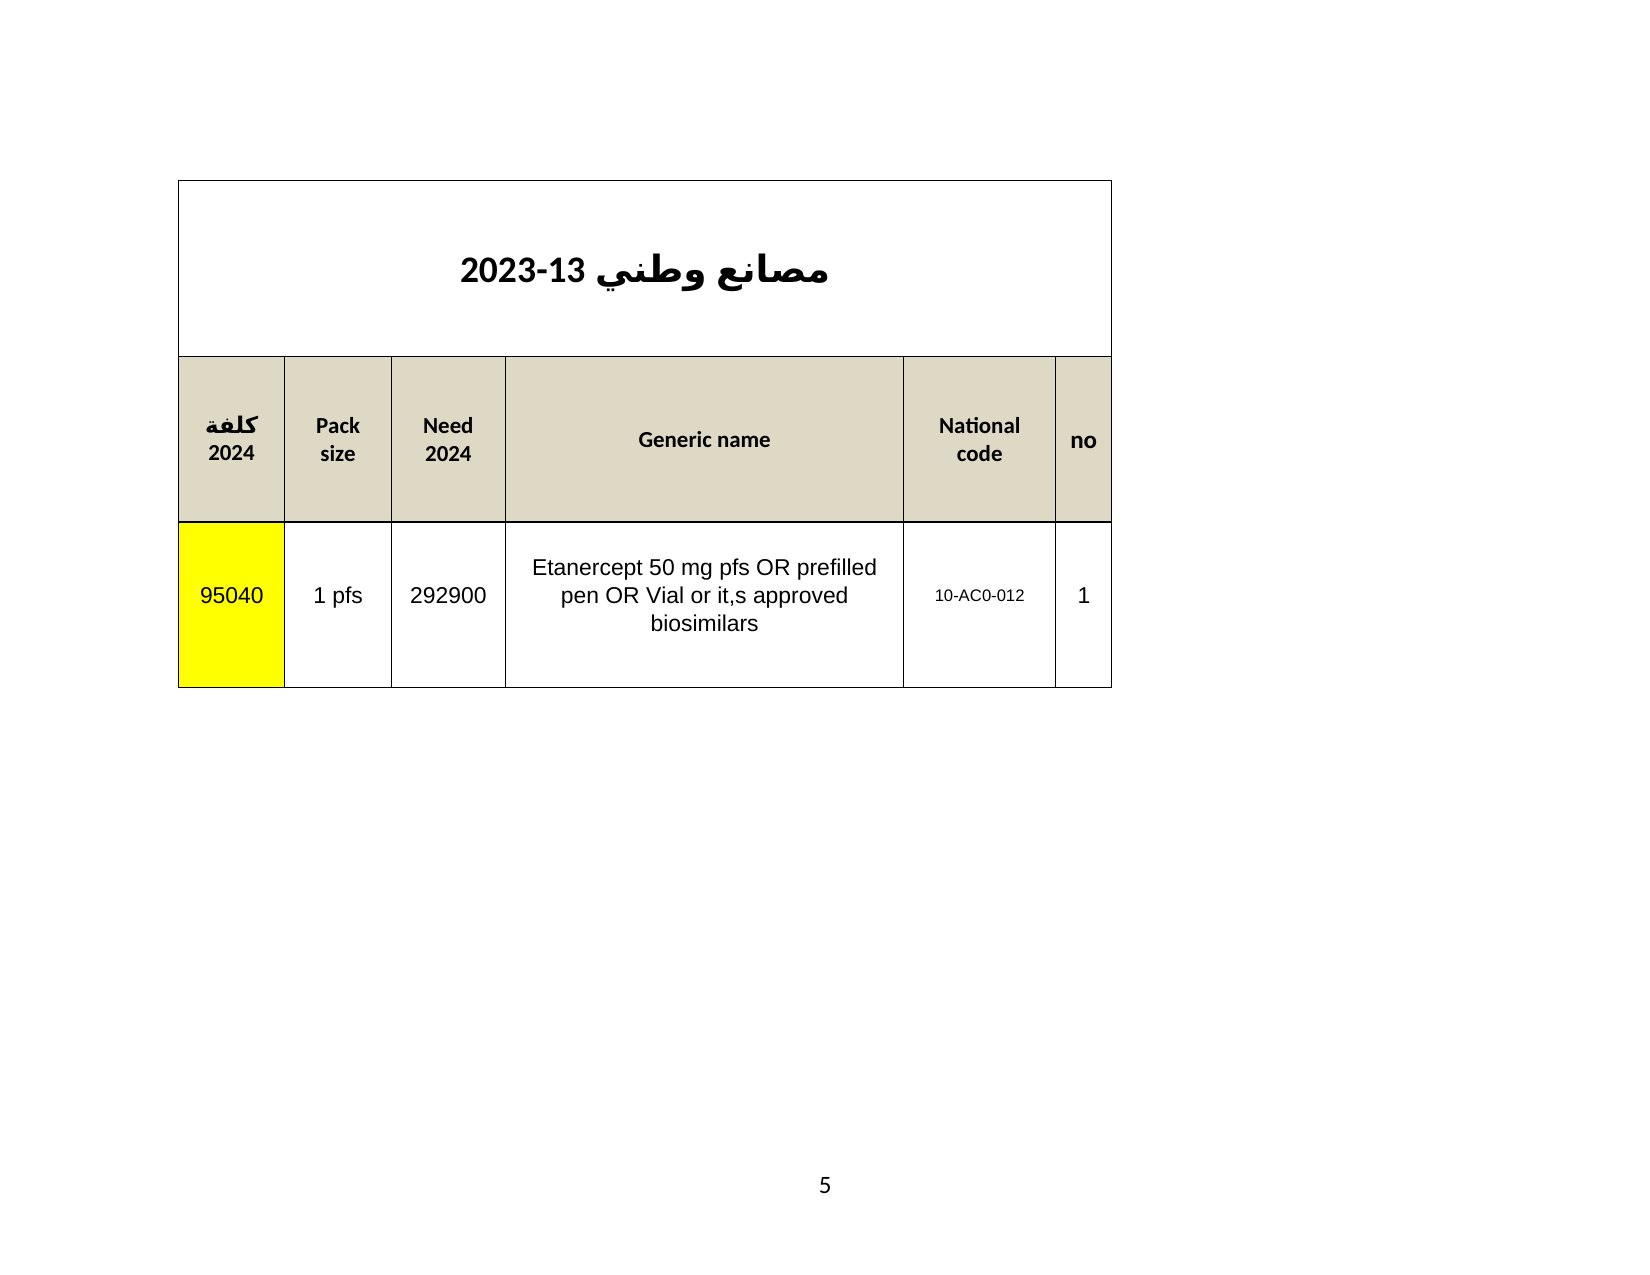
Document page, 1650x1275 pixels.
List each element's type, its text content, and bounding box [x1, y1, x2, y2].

table_cell 1 pfs [285, 523, 391, 687]
table_cell كلفة 2024 [179, 357, 284, 521]
table_cell 292900 [392, 523, 505, 687]
table_cell Pack size [285, 357, 391, 521]
table_header مصانع وطني 13-2023 [179, 181, 1111, 356]
table_cell Etanercept 50 mg pfs OR prefilled pen OR Vial or it,s approved biosimilars [506, 523, 903, 687]
table_cell 95040 [179, 523, 284, 687]
table_cell 1 [1056, 523, 1111, 687]
table_cell Need 2024 [392, 357, 505, 521]
table_cell Generic name [506, 357, 903, 521]
table_cell 10-AC0-012 [904, 523, 1055, 687]
table_cell no [1056, 357, 1111, 521]
table_cell National code [904, 357, 1055, 521]
